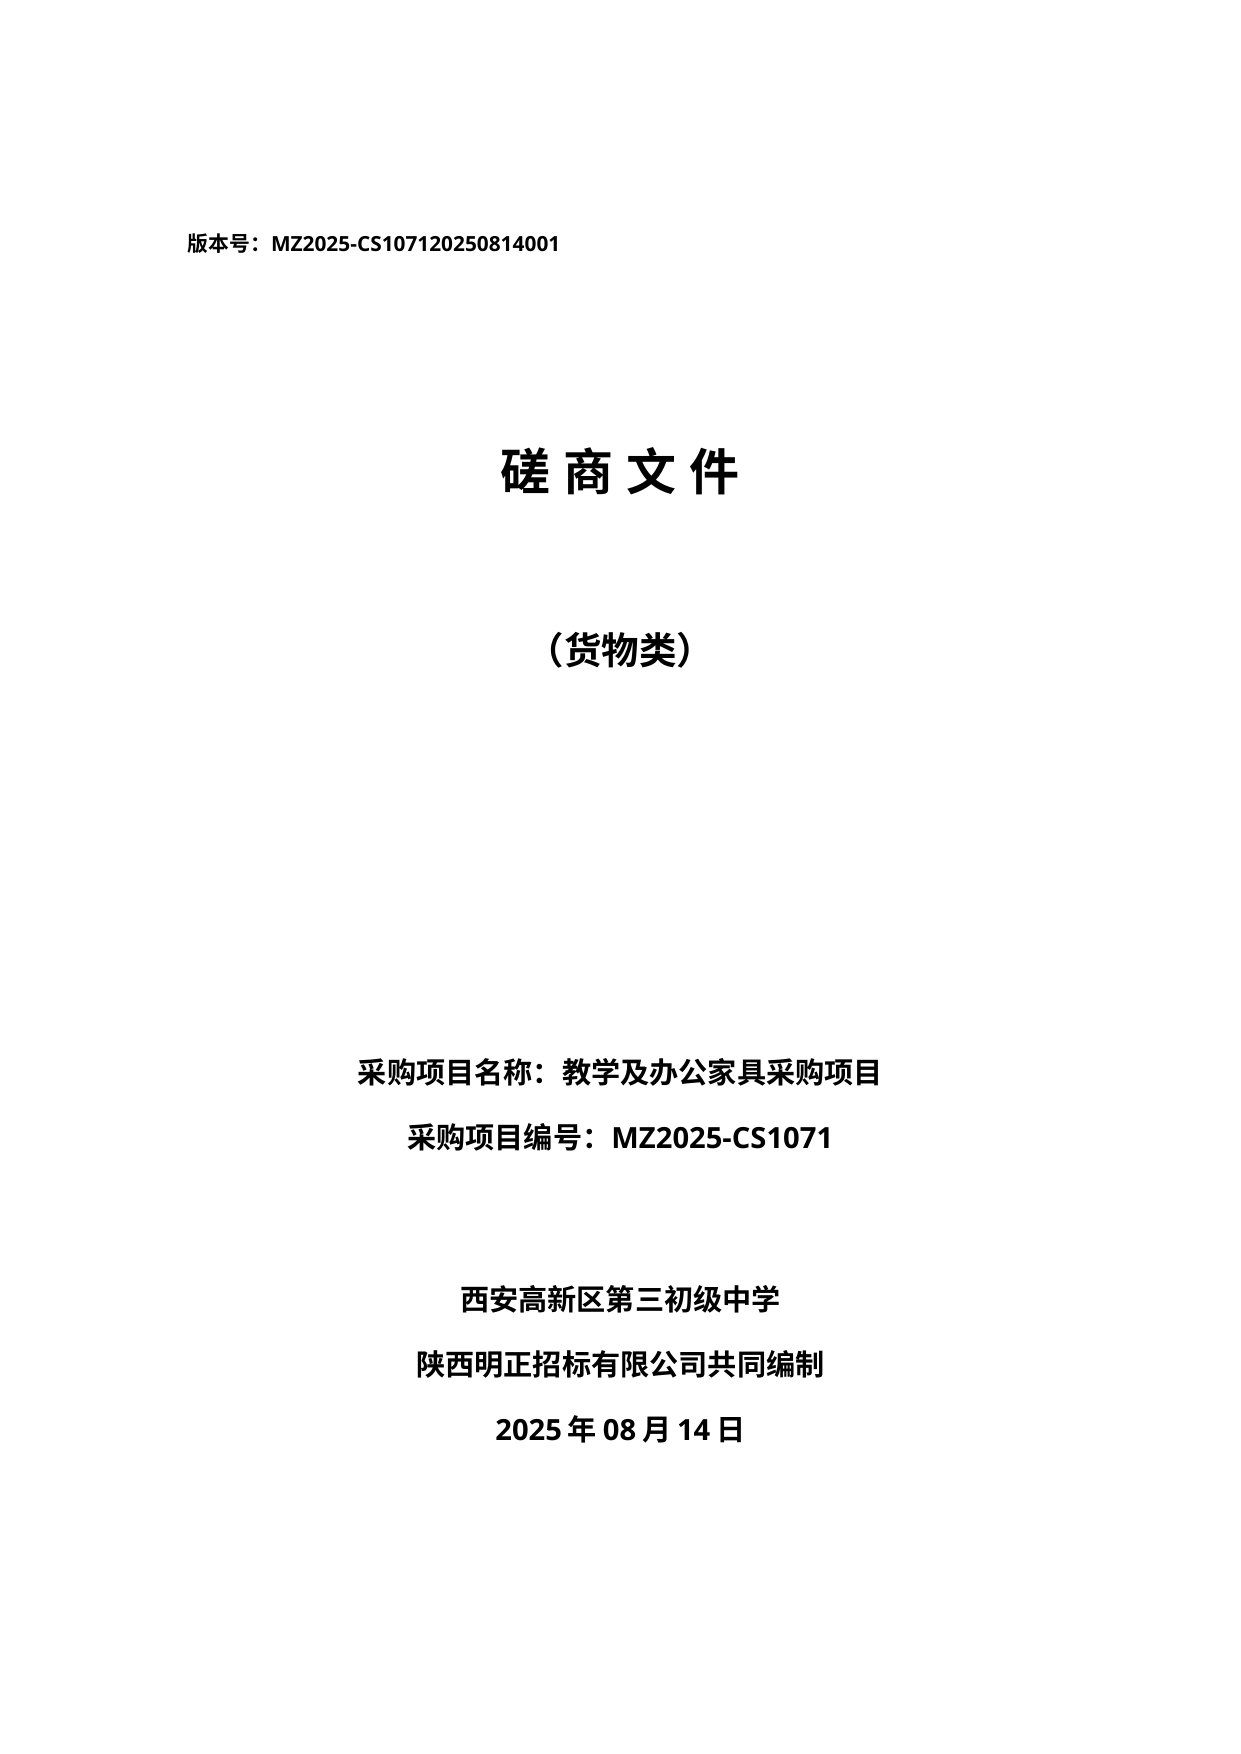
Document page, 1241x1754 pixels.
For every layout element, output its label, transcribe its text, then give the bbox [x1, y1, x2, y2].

text 磋 商 文 件 [187, 422, 1053, 617]
text 2025年08月14日 [187, 1397, 1053, 1462]
text 陕西明正招标有限公司共同编制 [187, 1332, 1053, 1397]
text 采购项目名称：教学及办公家具采购项目 [187, 1039, 1053, 1104]
text 版本号：MZ2025-CS107120250814001 [187, 227, 1053, 422]
text （货物类） [187, 617, 1053, 1039]
text 采购项目编号：MZ2025-CS1071 [187, 1104, 1053, 1267]
text 西安高新区第三初级中学 [187, 1267, 1053, 1332]
